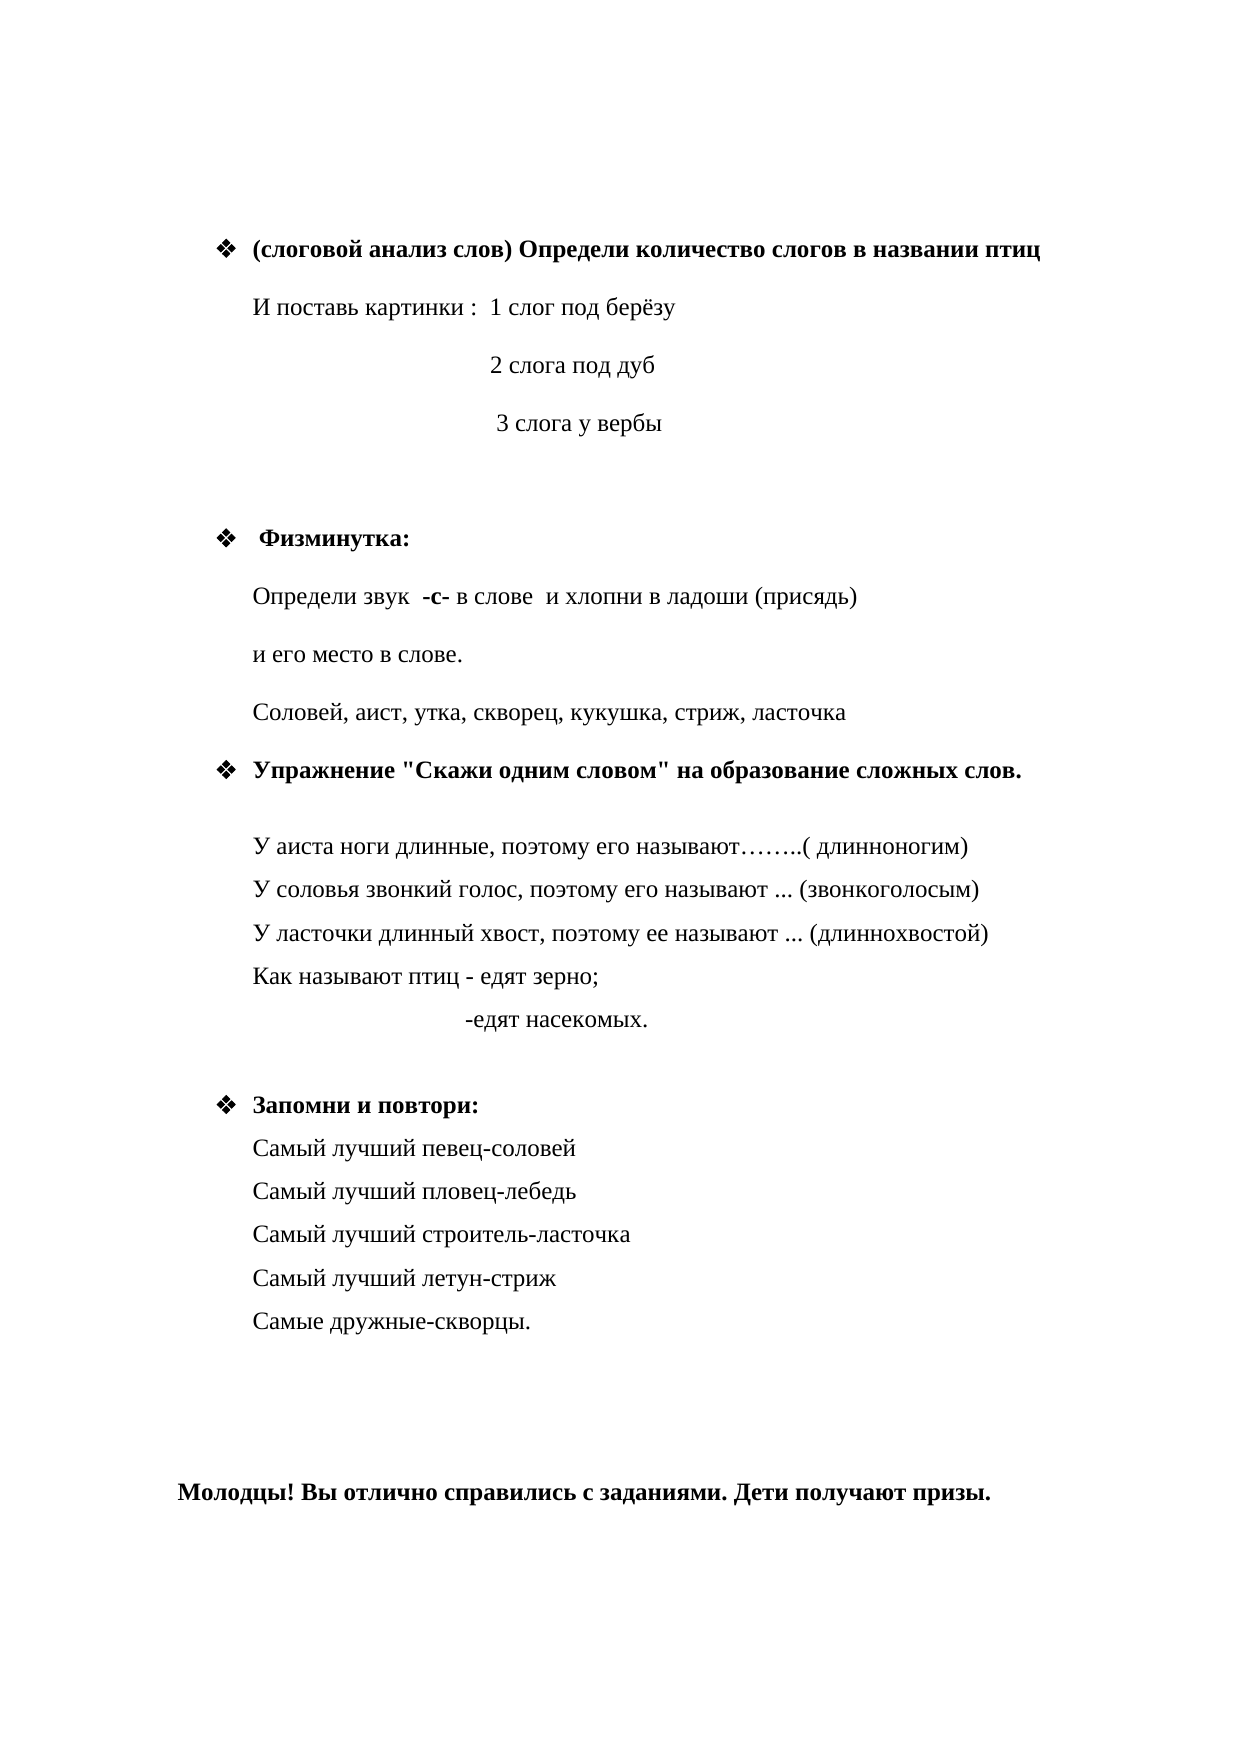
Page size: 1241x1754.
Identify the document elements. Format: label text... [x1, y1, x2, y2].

list Самый лучший строитель-ласточка [252, 1219, 1152, 1248]
text Молодцы! Вы отлично справились с заданиями. Дети получают призы. [177, 1477, 1152, 1506]
list Самые дружные-скворцы. [252, 1306, 1152, 1334]
list Самый лучший летун-стриж [252, 1263, 1152, 1291]
list Физминутка: [215, 523, 1152, 552]
text 3 слога у вербы [252, 408, 1152, 436]
text 2 слога под дуб [252, 350, 1152, 378]
list У аиста ноги длинные, поэтому его называют……..( длинноногим) У соловья звонкий голос, поэтому его называют ... (звонкоголосым) У ласточки длинный хвост, поэтому ее называют ... (длиннохвостой) [252, 788, 1152, 946]
text Соловей, аист, утка, скворец, кукушка, стриж, ласточка [252, 697, 1152, 726]
list Упражнение "Скажи одним словом" на образование сложных слов. [215, 755, 1152, 784]
text И поставь картинки : 1 слог под берёзу [252, 292, 1152, 321]
list Как называют птиц - едят зерно; [252, 961, 1152, 989]
list Самый лучший пловец-лебедь [252, 1176, 1152, 1205]
list Самый лучший певец-соловей [252, 1133, 1152, 1162]
list Запомни и повтори: [215, 1090, 1152, 1119]
list -едят насекомых. [252, 1004, 1152, 1033]
text Определи звук -с- в слове и хлопни в ладоши (присядь) [252, 581, 1152, 610]
list (слоговой анализ слов) Определи количество слогов в названии птиц [215, 234, 1152, 263]
text и его место в слове. [252, 639, 1152, 668]
